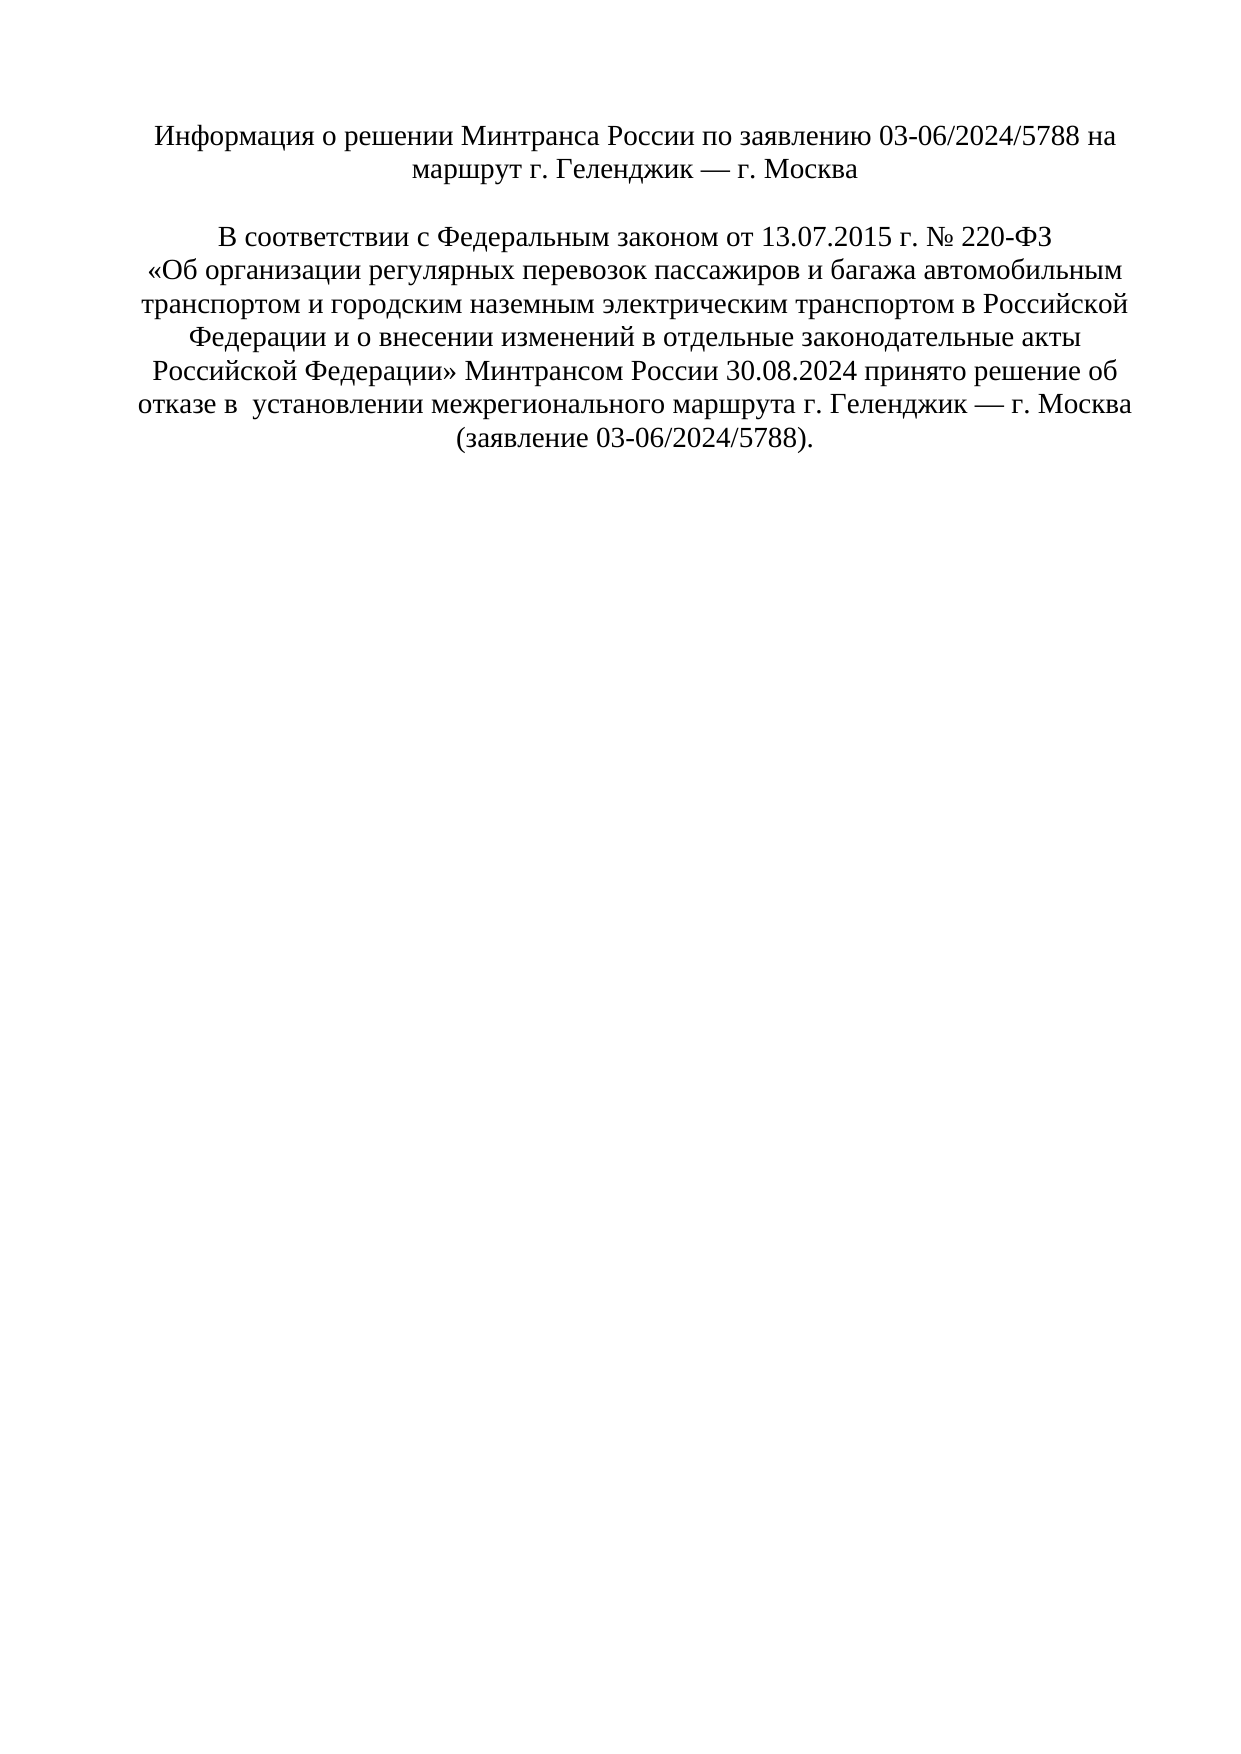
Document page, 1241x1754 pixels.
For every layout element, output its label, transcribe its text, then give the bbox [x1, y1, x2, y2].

text Информация о решении Минтранса России по заявлению 03-06/2024/5788 на маршрут г. Геленджик — г. Москва [118, 118, 1152, 185]
text В соответствии с Федеральным законом от 13.07.2015 г. № 220-ФЗ «Об организации регулярных перевозок пассажиров и багажа автомобильным транспортом и городским наземным электрическим транспортом в Российской Федерации и о внесении изменений в отдельные законодательные акты Российской Федерации» Минтрансом России 30.08.2024 принято решение об отказе в установлении межрегионального маршрута г. Геленджик — г. Москва (заявление 03-06/2024/5788). [118, 219, 1152, 453]
